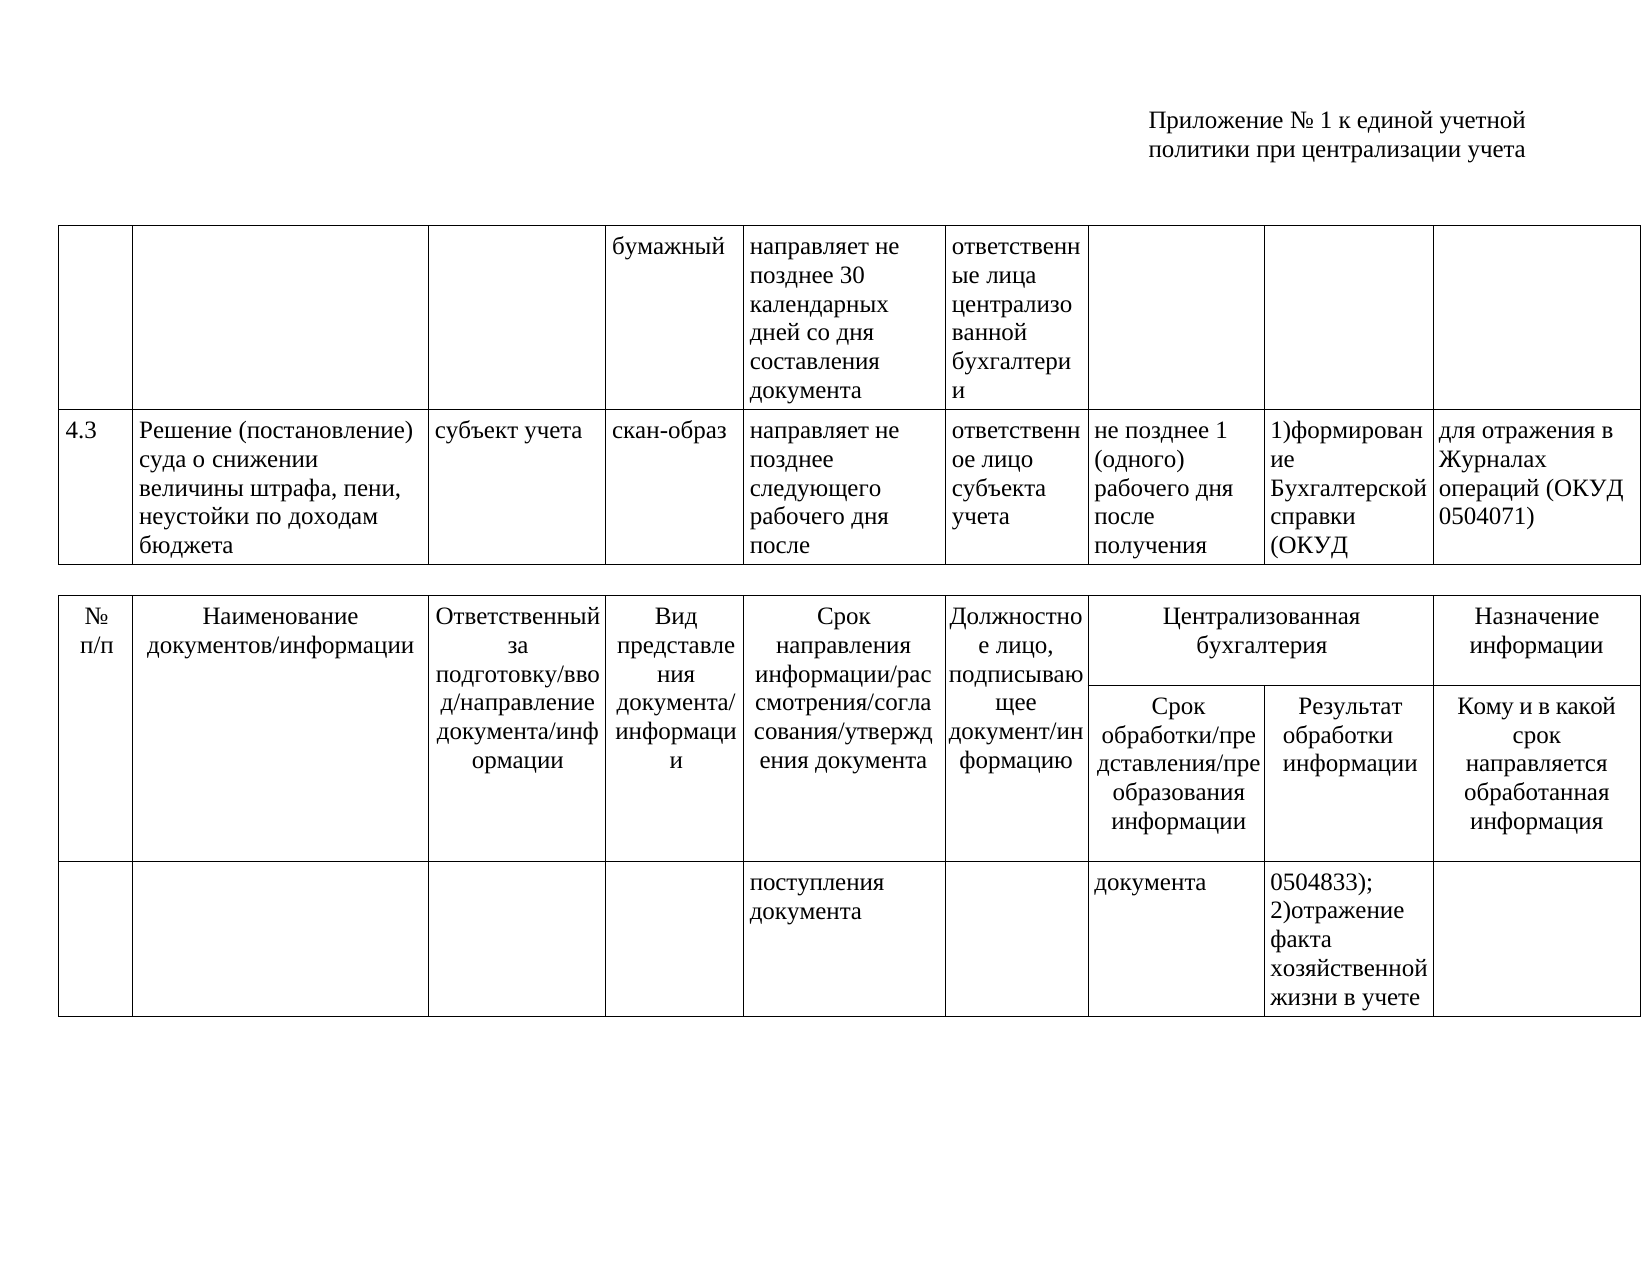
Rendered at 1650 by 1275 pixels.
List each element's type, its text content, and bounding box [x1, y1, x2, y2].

table_cell Решение (постановление) суда о снижении величины штрафа, пени, неустойки по доходам бюджета [133, 410, 428, 564]
table_cell скан-образ [606, 410, 743, 564]
table_header № п/п [59, 596, 132, 861]
table_cell Кому и в какой срок направляется обработанная информация [1434, 686, 1640, 861]
table_cell [946, 862, 1088, 1016]
table_cell 1)формирован ие Бухгалтерской справки (ОКУД [1265, 410, 1433, 564]
table_header Срок направления информации/рас смотрения/согла сования/утвержд ения документа [744, 596, 945, 861]
table_cell [59, 862, 132, 1016]
table_cell [429, 862, 605, 1016]
table_cell [606, 862, 743, 1016]
table_cell субъект учета [429, 410, 605, 564]
table_cell ответственн ые лица централизо ванной бухгалтери и [946, 226, 1088, 409]
table_cell направляет не позднее следующего рабочего дня после [744, 410, 945, 564]
table_header Назначение информации [1434, 596, 1640, 685]
table_cell Результат обработки информации [1265, 686, 1433, 861]
table_cell [1434, 226, 1640, 409]
table_cell для отражения в Журналах операций (ОКУД 0504071) [1434, 410, 1640, 564]
table_cell [1434, 862, 1640, 1016]
table_header Вид представле ния документа/ информаци и [606, 596, 743, 861]
table_header Централизованная бухгалтерия [1089, 596, 1433, 685]
table_cell направляет не позднее 30 календарных дней со дня составления документа [744, 226, 945, 409]
table_cell не позднее 1 (одного) рабочего дня после получения [1089, 410, 1264, 564]
table_cell 0504833); 2)отражение факта хозяйственной жизни в учете [1265, 862, 1433, 1016]
table_cell ответственн ое лицо субъекта учета [946, 410, 1088, 564]
table_cell поступления документа [744, 862, 945, 1016]
table_cell документа [1089, 862, 1264, 1016]
table_cell Срок обработки/пре дставления/пре образования информации [1089, 686, 1264, 861]
table_cell 4.3 [59, 410, 132, 564]
table_cell [133, 862, 428, 1016]
table_header Наименование документов/информации [133, 596, 428, 861]
table_header Ответственный за подготовку/вво д/направление документа/инф ормации [429, 596, 605, 861]
table_cell [1089, 226, 1264, 409]
table_cell бумажный [606, 226, 743, 409]
table_header Должностно е лицо, подписываю щее документ/ин формацию [946, 596, 1088, 861]
table_cell [1265, 226, 1433, 409]
